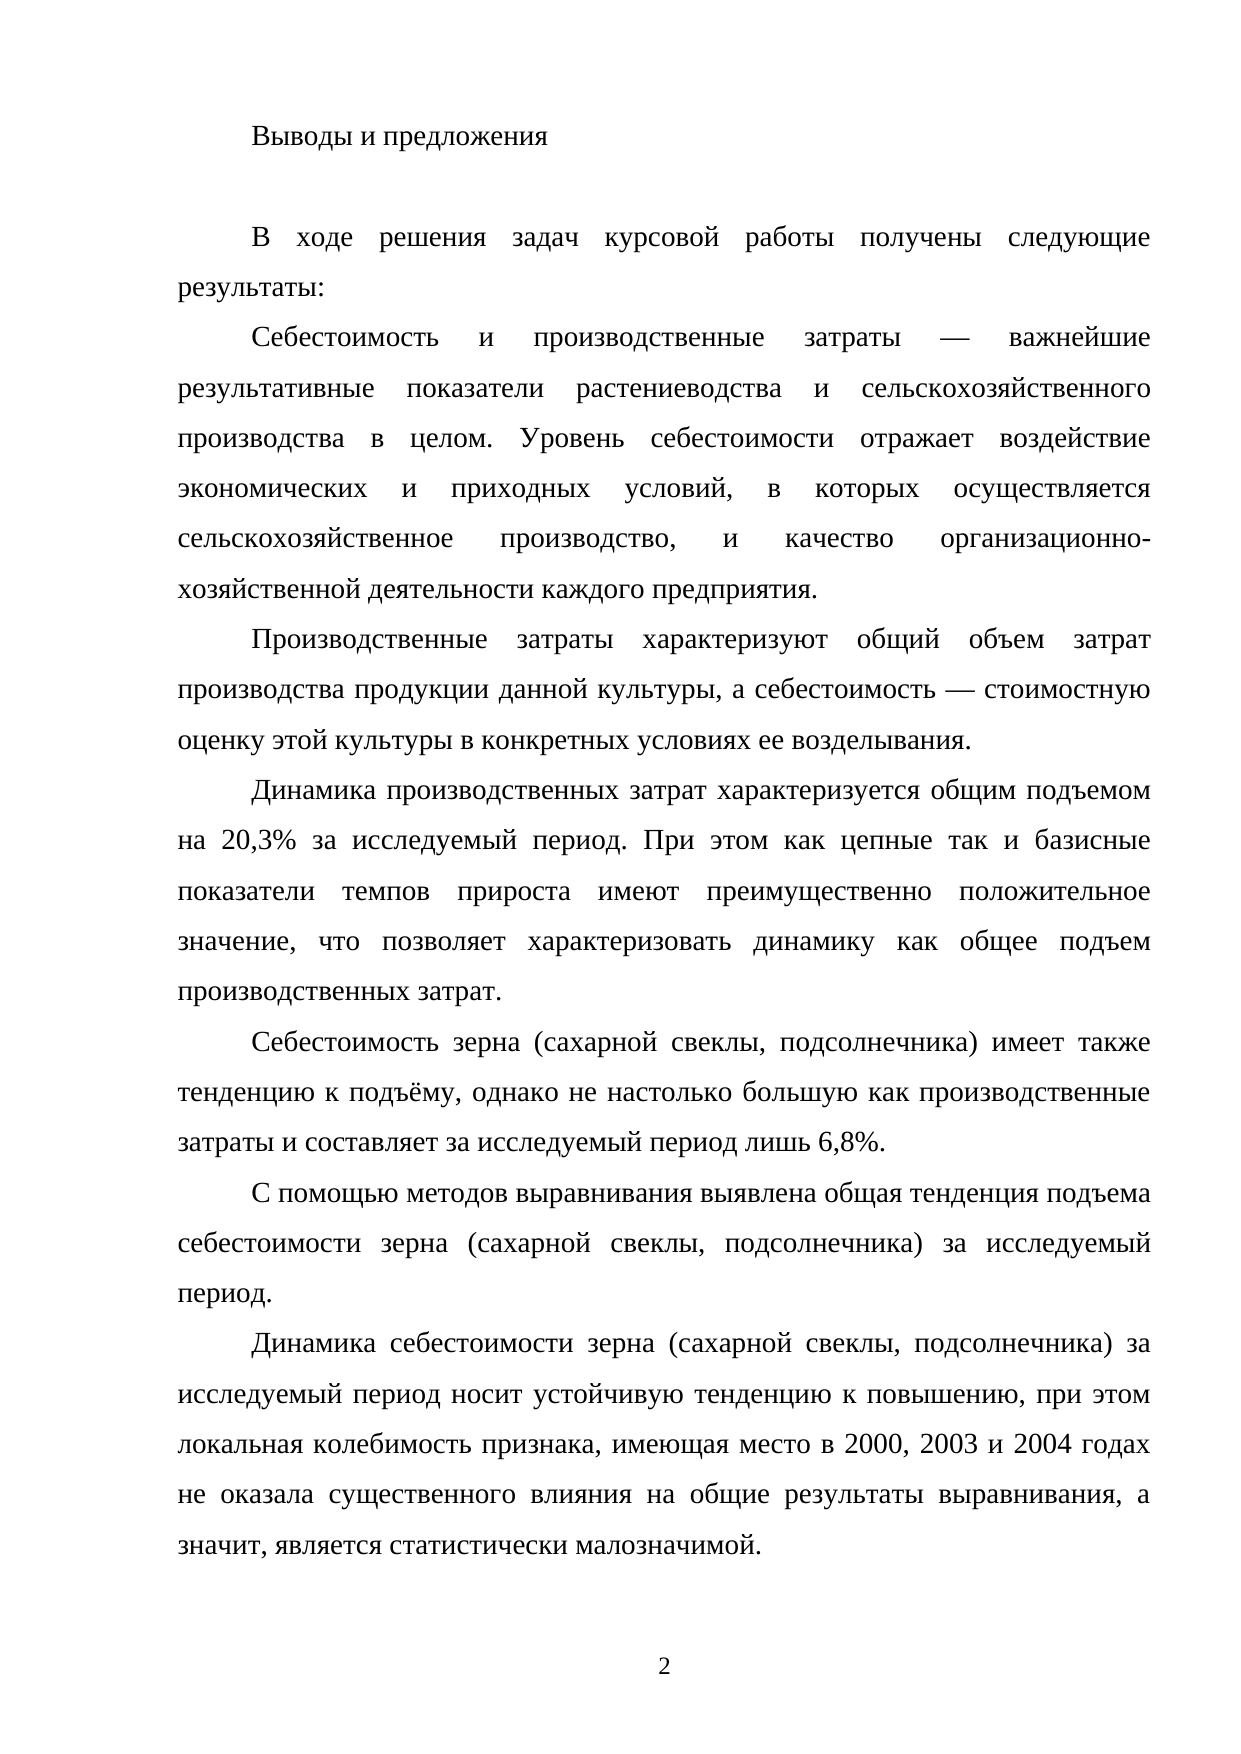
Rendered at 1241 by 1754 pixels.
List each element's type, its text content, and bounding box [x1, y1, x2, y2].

text Выводы и предложения [177, 118, 1152, 152]
text Себестоимость зерна (сахарной свеклы, подсолнечника) имеет также тенденцию к подъёму, однако не настолько большую как производственные затраты и составляет за исследуемый период лишь 6,8%. [177, 1024, 1152, 1158]
text В ходе решения задач курсовой работы получены следующие результаты: [177, 219, 1152, 303]
text С помощью методов выравнивания выявлена общая тенденция подъема себестоимости зерна (сахарной свеклы, подсолнечника) за исследуемый период. [177, 1175, 1152, 1309]
text Динамика производственных затрат характеризуется общим подъемом на 20,3% за исследуемый период. При этом как цепные так и базисные показатели темпов прироста имеют преимущественно положительное значение, что позволяет характеризовать динамику как общее подъем производственных затрат. [177, 772, 1152, 1007]
text Себестоимость и производственные затраты — важнейшие результативные показатели растениеводства и сельскохозяйственного производства в целом. Уровень себестоимости отражает воздействие экономических и приходных условий, в которых осуществляется сельскохозяйственное производство, и качество организационно-хозяйственной деятельности каждого предприятия. [177, 319, 1152, 604]
text Производственные затраты характеризуют общий объем затрат производства продукции данной культуры, а себестоимость — стоимостную оценку этой культуры в конкретных условиях ее возделывания. [177, 621, 1152, 755]
text Динамика себестоимости зерна (сахарной свеклы, подсолнечника) за исследуемый период носит устойчивую тенденцию к повышению, при этом локальная колебимость признака, имеющая место в 2000, 2003 и 2004 годах не оказала существенного влияния на общие результаты выравнивания, а значит, является статистически малозначимой. [177, 1326, 1152, 1560]
